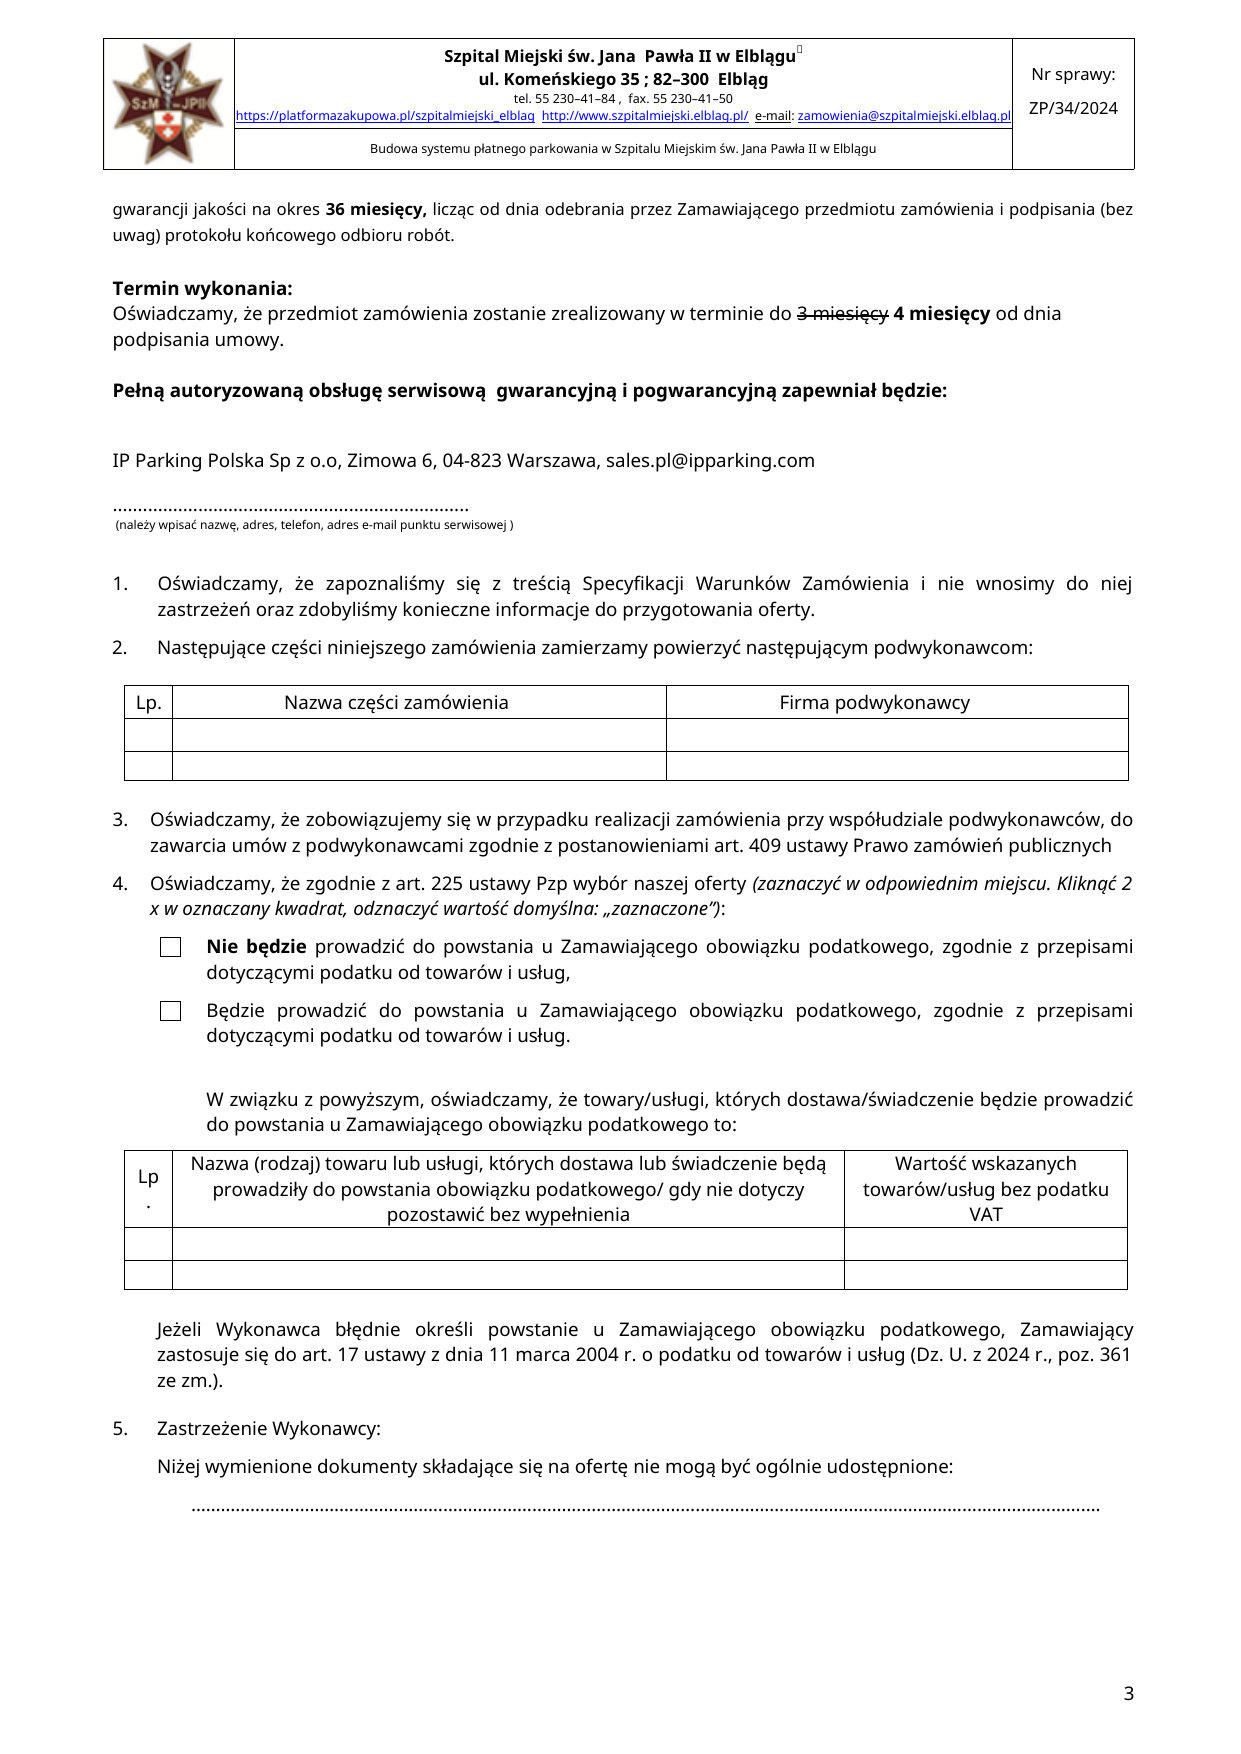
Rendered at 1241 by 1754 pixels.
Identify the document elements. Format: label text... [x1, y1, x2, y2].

table_cell [173, 1228, 844, 1260]
table_header Firma podwykonawcy [667, 686, 1128, 718]
table_cell [667, 719, 1128, 751]
table_cell [125, 752, 172, 780]
table_header Nazwa części zamówienia [173, 686, 666, 718]
text (należy wpisać nazwę, adres, telefon, adres e-mail punktu serwisowej ) [112, 517, 1134, 545]
text ....................................................................... [112, 491, 1134, 517]
table_cell [125, 1261, 172, 1289]
text Niżej wymienione dokumenty składające się na ofertę nie mogą być ogólnie udostępnione: [157, 1453, 1134, 1479]
list Oświadczamy, że zobowiązujemy się w przypadku realizacji zamówienia przy współudziale podwykonawców, do zawarcia umów z podwykonawcami zgodnie z postanowieniami art. 409 ustawy Prawo zamówień publicznych [112, 806, 1134, 857]
table_cell [667, 752, 1128, 780]
text Termin wykonania: [112, 275, 1134, 301]
text ……………………………………………………………………...……………………………………………………………………………………….… [157, 1492, 1134, 1517]
text Będzie prowadzić do powstania u Zamawiającego obowiązku podatkowego, zgodnie z przepisami dotyczącymi podatku od towarów i usług. [159, 997, 1134, 1048]
table_cell [845, 1228, 1127, 1260]
table_cell [845, 1261, 1127, 1289]
table_cell [173, 719, 666, 751]
table_cell [173, 1261, 844, 1289]
picture [104, 39, 234, 169]
list Następujące części niniejszego zamówienia zamierzamy powierzyć następującym podwykonawcom: [112, 634, 1134, 659]
table_header Wartość wskazanych towarów/usług bez podatku VAT [845, 1151, 1127, 1227]
text Oświadczamy, że przedmiot zamówienia zostanie zrealizowany w terminie do 3 miesięcy 4 miesięcy od dnia podpisania umowy. [112, 301, 1134, 352]
table_cell [125, 719, 172, 751]
list Oświadczamy, że zgodnie z art. 225 ustawy Pzp wybór naszej oferty (zaznaczyć w odpowiednim miejscu. Kliknąć 2 x w oznaczany kwadrat, odznaczyć wartość domyślna: „zaznaczone”): [112, 870, 1134, 921]
table_header Lp. [125, 1151, 172, 1227]
list Oświadczamy, że zapoznaliśmy się z treścią Specyfikacji Warunków Zamówienia i nie wnosimy do niej zastrzeżeń oraz zdobyliśmy konieczne informacje do przygotowania oferty. [112, 571, 1134, 622]
table_cell [125, 1228, 172, 1260]
text Pełną autoryzowaną obsługę serwisową gwarancyjną i pogwarancyjną zapewniał będzie: [112, 377, 1134, 403]
table_header Nazwa (rodzaj) towaru lub usługi, których dostawa lub świadczenie będą prowadziły do powstania obowiązku podatkowego/ gdy nie dotyczy pozostawić bez wypełnienia [173, 1151, 844, 1227]
text IP Parking Polska Sp z o.o, Zimowa 6, 04-823 Warszawa, sales.pl@ipparking.com [112, 447, 1134, 472]
text Nie będzie prowadzić do powstania u Zamawiającego obowiązku podatkowego, zgodnie z przepisami dotyczącymi podatku od towarów i usług, [159, 933, 1134, 984]
text W związku z powyższym, oświadczamy, że towary/usługi, których dostawa/świadczenie będzie prowadzić do powstania u Zamawiającego obowiązku podatkowego to: [206, 1086, 1134, 1137]
table_cell [173, 752, 666, 780]
list Zastrzeżenie Wykonawcy: [112, 1415, 1134, 1441]
picture [103, 170, 234, 176]
text Jeżeli Wykonawca błędnie określi powstanie u Zamawiającego obowiązku podatkowego, Zamawiający zastosuje się do art. 17 ustawy z dnia 11 marca 2004 r. o podatku od towarów i usług (Dz. U. z 2024 r., poz. 361 ze zm.). [157, 1316, 1134, 1392]
table_header Lp. [125, 686, 172, 718]
